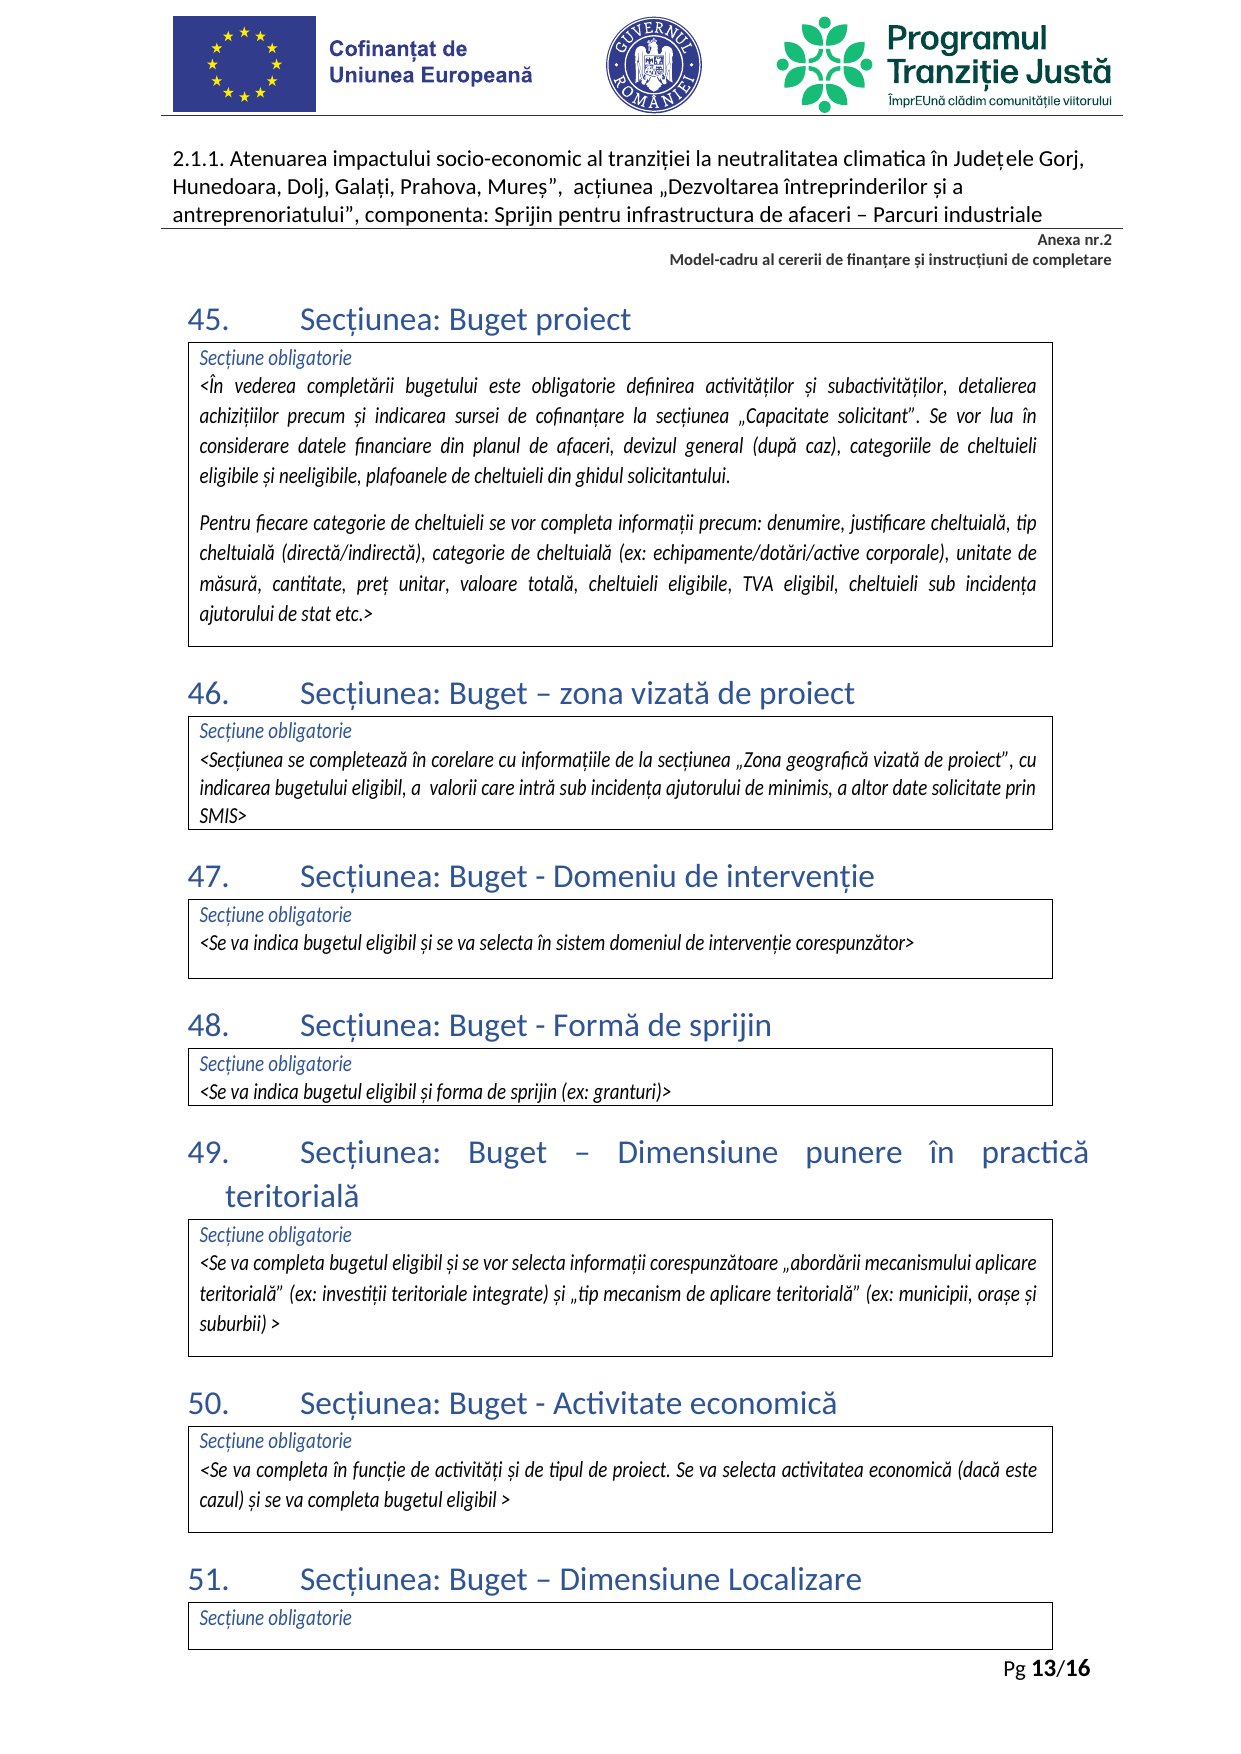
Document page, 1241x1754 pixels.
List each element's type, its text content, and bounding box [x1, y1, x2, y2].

table_header Secțiune obligatorie <În vederea completării bugetului este obligatorie definirea activităților și subactivităților, detalierea achizițiilor precum și indicarea sursei de cofinanțare la secțiunea „Capacitate solicitant”. Se vor lua în considerare datele financiare din planul de afaceri, devizul general (după caz), categoriile de cheltuieli eligibile și neeligibile, plafoanele de cheltuieli din ghidul solicitantului. Pentru fiecare categorie de cheltuieli se vor completa informații precum: denumire, justificare cheltuială, tip cheltuială (directă/indirectă), categorie de cheltuială (ex: echipamente/dotări/active corporale), unitate de măsură, cantitate, preț unitar, valoare totală, cheltuieli eligibile, TVA eligibil, cheltuieli sub incidența ajutorului de stat etc.> [189, 343, 1052, 646]
subtitle Secțiunea: Buget - Domeniu de intervenție [187, 855, 1090, 896]
subtitle Secțiunea: Buget proiect [187, 298, 1090, 338]
subtitle Secțiunea: Buget - Activitate economică [187, 1382, 1090, 1422]
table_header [189, 1603, 1052, 1648]
table_header Secțiune obligatorie <Secțiunea se completează în corelare cu informațiile de la secțiunea „Zona geografică vizată de proiect”, cu indicarea bugetului eligibil, a valorii care intră sub incidența ajutorului de minimis, a altor date solicitate prin SMIS> [189, 717, 1052, 829]
subtitle Secțiunea: Buget – zona vizată de proiect [187, 672, 1090, 712]
table_header Secțiune obligatorie <Se va indica bugetul eligibil și se va selecta în sistem domeniul de intervenție corespunzător> [189, 900, 1052, 978]
subtitle Secțiunea: Buget – Dimensiune punere în practică teritorială [187, 1131, 1090, 1216]
subtitle Secțiunea: Buget – Dimensiune Localizare [187, 1558, 1090, 1598]
table_header Secțiune obligatorie <Se va completa bugetul eligibil și se vor selecta informații corespunzătoare „abordării mecanismului aplicare teritorială” (ex: investiții teritoriale integrate) și „tip mecanism de aplicare teritorială” (ex: municipii, orașe și suburbii) > [189, 1220, 1052, 1356]
subtitle Secțiunea: Buget - Formă de sprijin [187, 1004, 1090, 1045]
table_header Secțiune obligatorie <Se va completa în funcție de activități și de tipul de proiect. Se va selecta activitatea economică (dacă este cazul) și se va completa bugetul eligibil >[/notranslate] [189, 1427, 1052, 1532]
table_header Secțiune obligatorie <Se va indica bugetul eligibil și forma de sprijin (ex: granturi)> [189, 1049, 1052, 1105]
